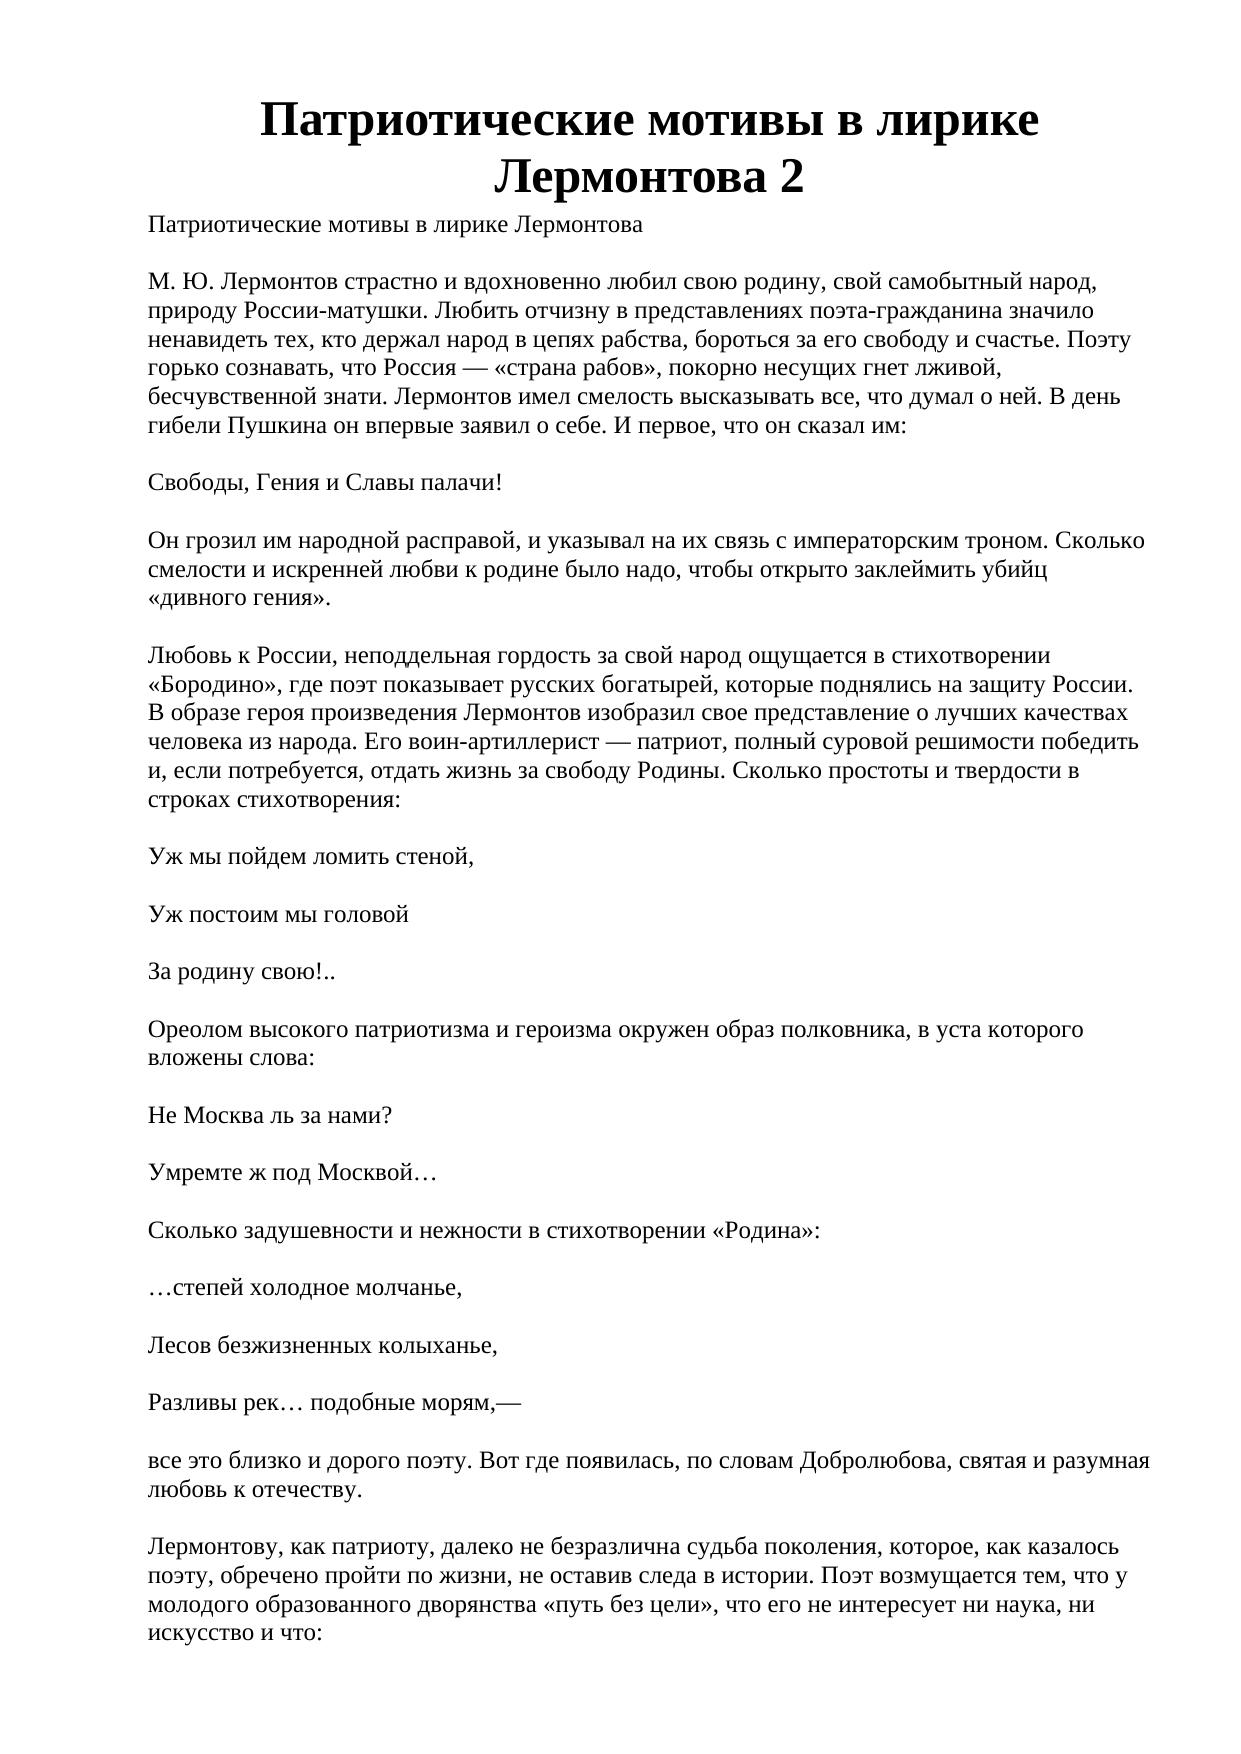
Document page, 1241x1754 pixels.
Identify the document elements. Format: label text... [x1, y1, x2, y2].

subtitle Патриотические мотивы в лирике Лермонтова 2 [148, 88, 1152, 203]
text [148, 209, 1152, 1646]
